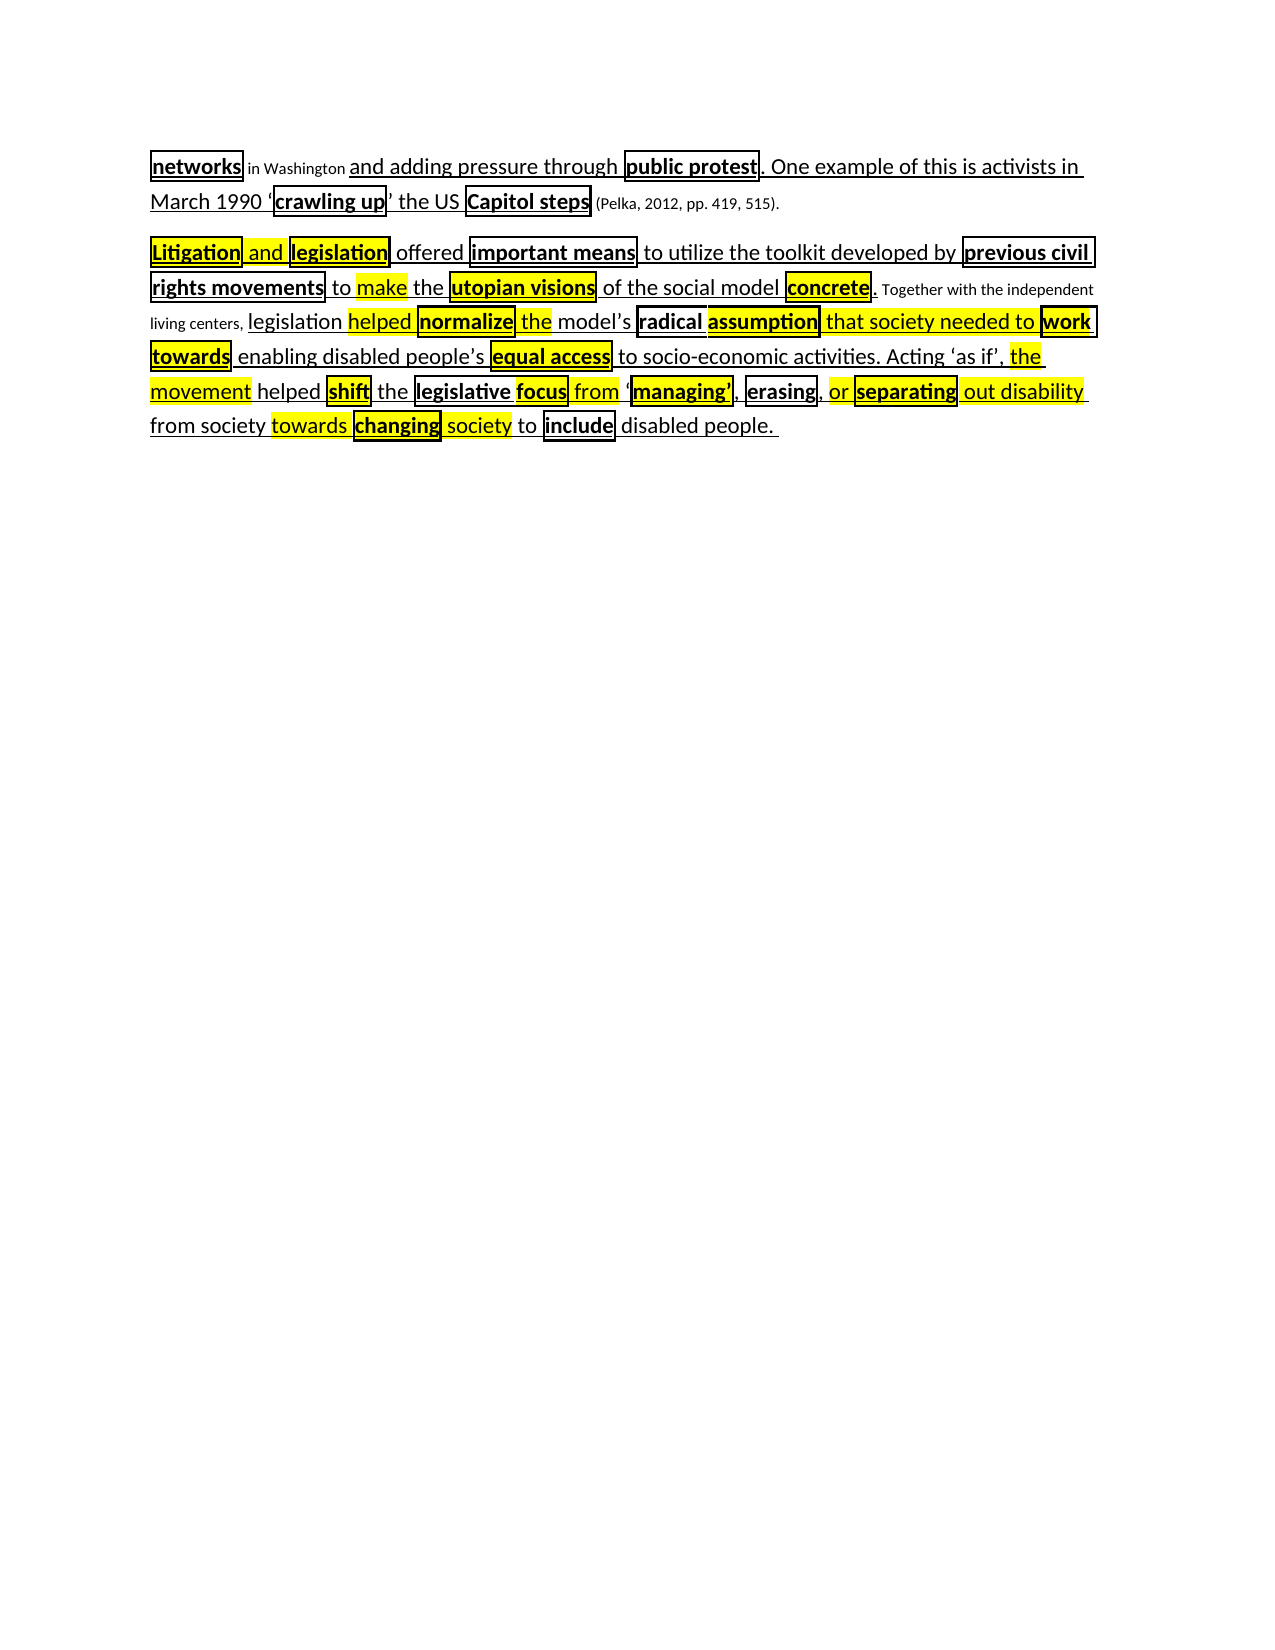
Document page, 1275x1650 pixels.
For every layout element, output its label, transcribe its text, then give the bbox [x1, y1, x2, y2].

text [150, 150, 1125, 217]
text Litigation and legislation offered important means to utilize the toolkit developed by previous civil rights movements to make the utopian visions of the social model concrete. Together with the independent living centers, legislation helped normalize the model’s radical assumption that society needed to work towards enabling disabled people’s equal access to socio-economic activities. Acting ‘as if’, the movement helped shift the legislative focus from ‘managing’, erasing, or separating out disability from society towards changing society to include disabled people. [150, 236, 1125, 442]
